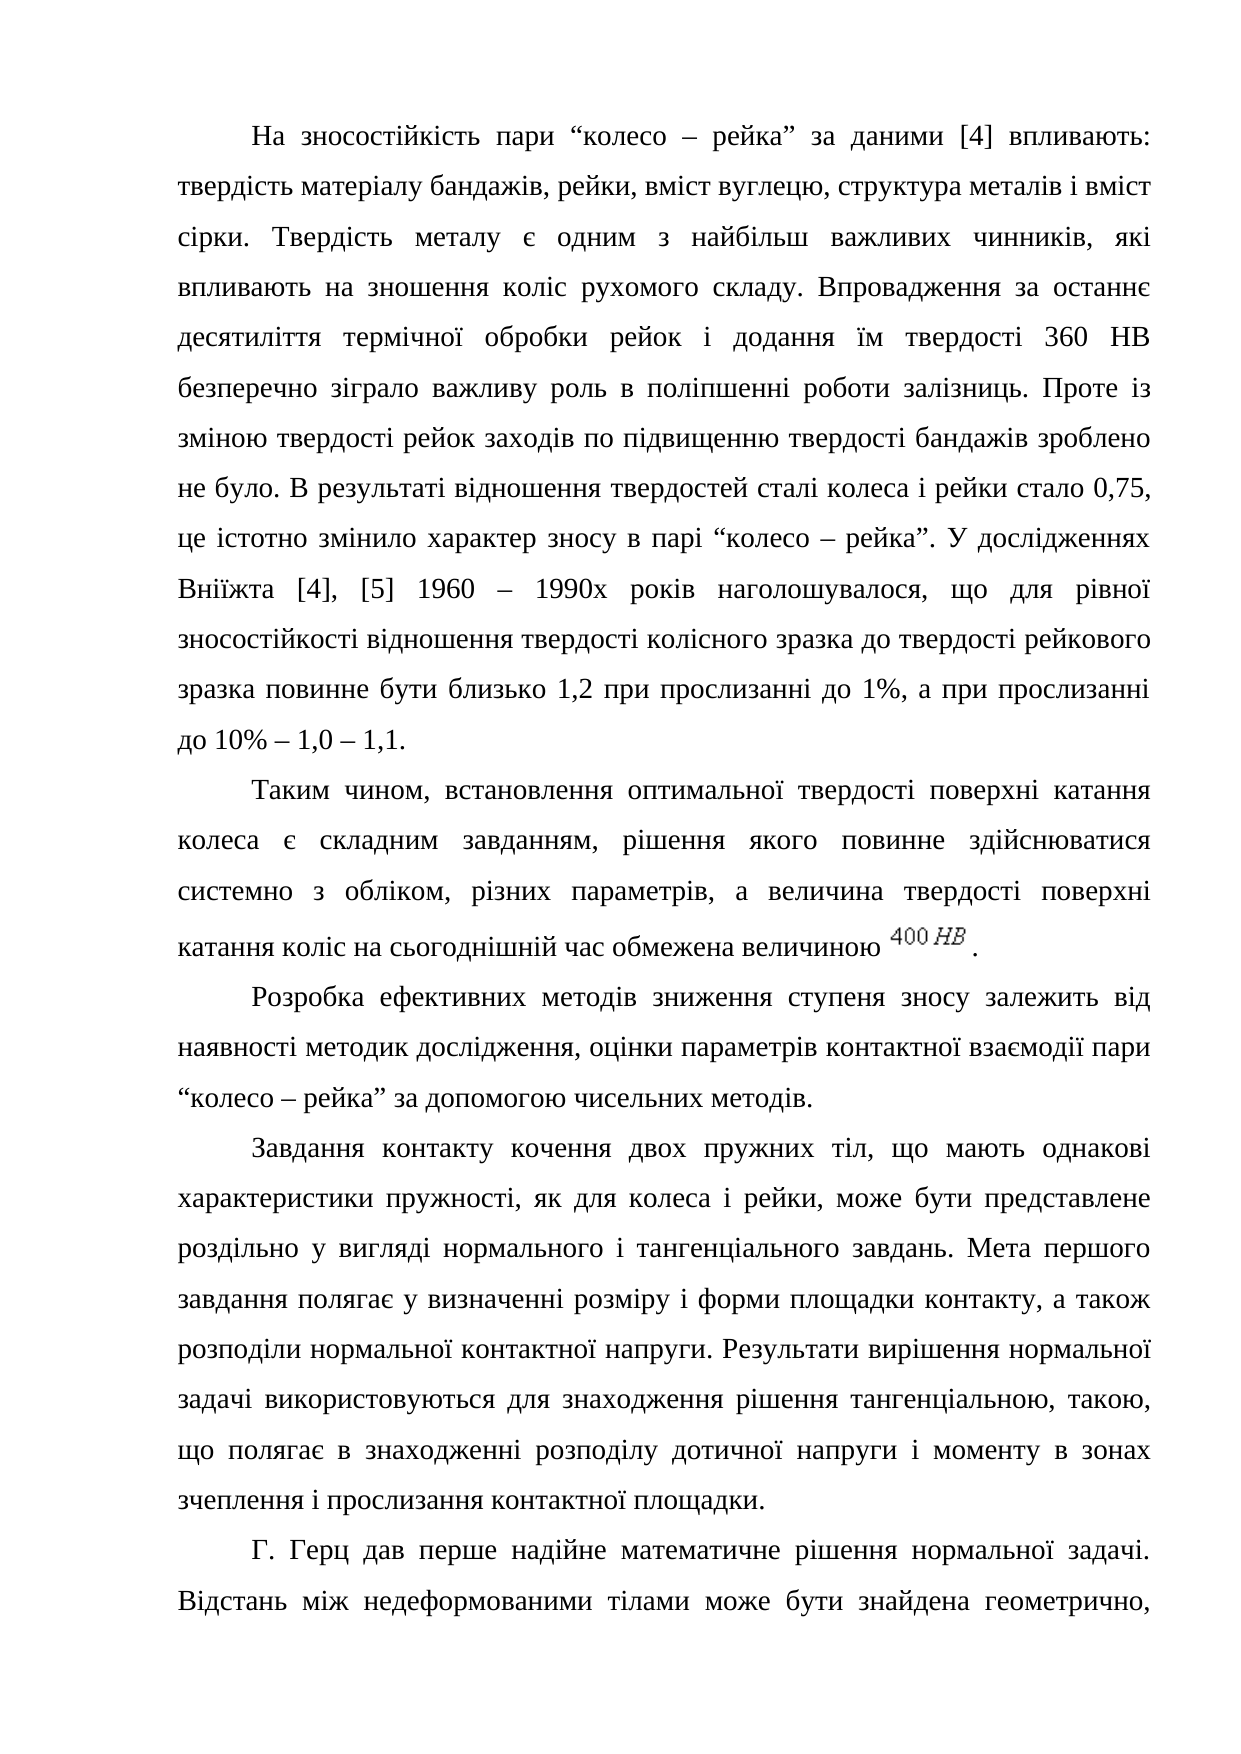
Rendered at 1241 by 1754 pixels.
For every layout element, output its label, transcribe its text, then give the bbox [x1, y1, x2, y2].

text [177, 1532, 1152, 1616]
text Завдання контакту кочення двох пружних тіл, що мають однакові характеристики пружності, як для колеса і рейки, може бути представлене роздільно у вигляді нормального і тангенціального завдань. Мета першого завдання полягає у визначенні розміру і форми площадки контакту, а також розподіли нормальної контактної напруги. Результати вирішення нормальної задачі використовуються для знаходження рішення тангенціальною, такою, що полягає в знаходженні розподілу дотичної напруги і моменту в зонах зчеплення і прослизання контактної площадки. [177, 1130, 1152, 1516]
picture [888, 923, 972, 956]
text Розробка ефективних методів зниження ступеня зносу залежить від наявності методик дослідження, оцінки параметрів контактної взаємодії пари “колесо – рейка” за допомогою чисельних методів. [177, 979, 1152, 1113]
text На зносостійкість пари “колесо – рейка” за даними [4] впливають: твердість матеріалу бандажів, рейки, вміст вуглецю, структура металів і вміст сірки. Твердість металу є одним з найбільш важливих чинників, які впливають на зношення коліс рухомого складу. Впровадження за останнє десятиліття термічної обробки рейок і додання їм твердості 360 НВ безперечно зіграло важливу роль в поліпшенні роботи залізниць. Проте із зміною твердості рейок заходів по підвищенню твердості бандажів зроблено не було. В результаті відношення твердостей сталі колеса і рейки стало 0,75, це істотно змінило характер зносу в парі “колесо – рейка”. У дослідженнях Вніїжта [4], [5] 1960 – 1990х років наголошувалося, що для рівної зносостійкості відношення твердості колісного зразка до твердості рейкового зразка повинне бути близько 1,2 при прослизанні до 1%, а при прослизанні до 10% – 1,0 – 1,1. [177, 118, 1152, 755]
text Таким чином, встановлення оптимальної твердості поверхні катання колеса є складним завданням, рішення якого повинне здійснюватися системно з обліком, різних параметрів, а величина твердості поверхні катання коліс на сьогоднішній час обмежена величиною . [177, 772, 1152, 962]
